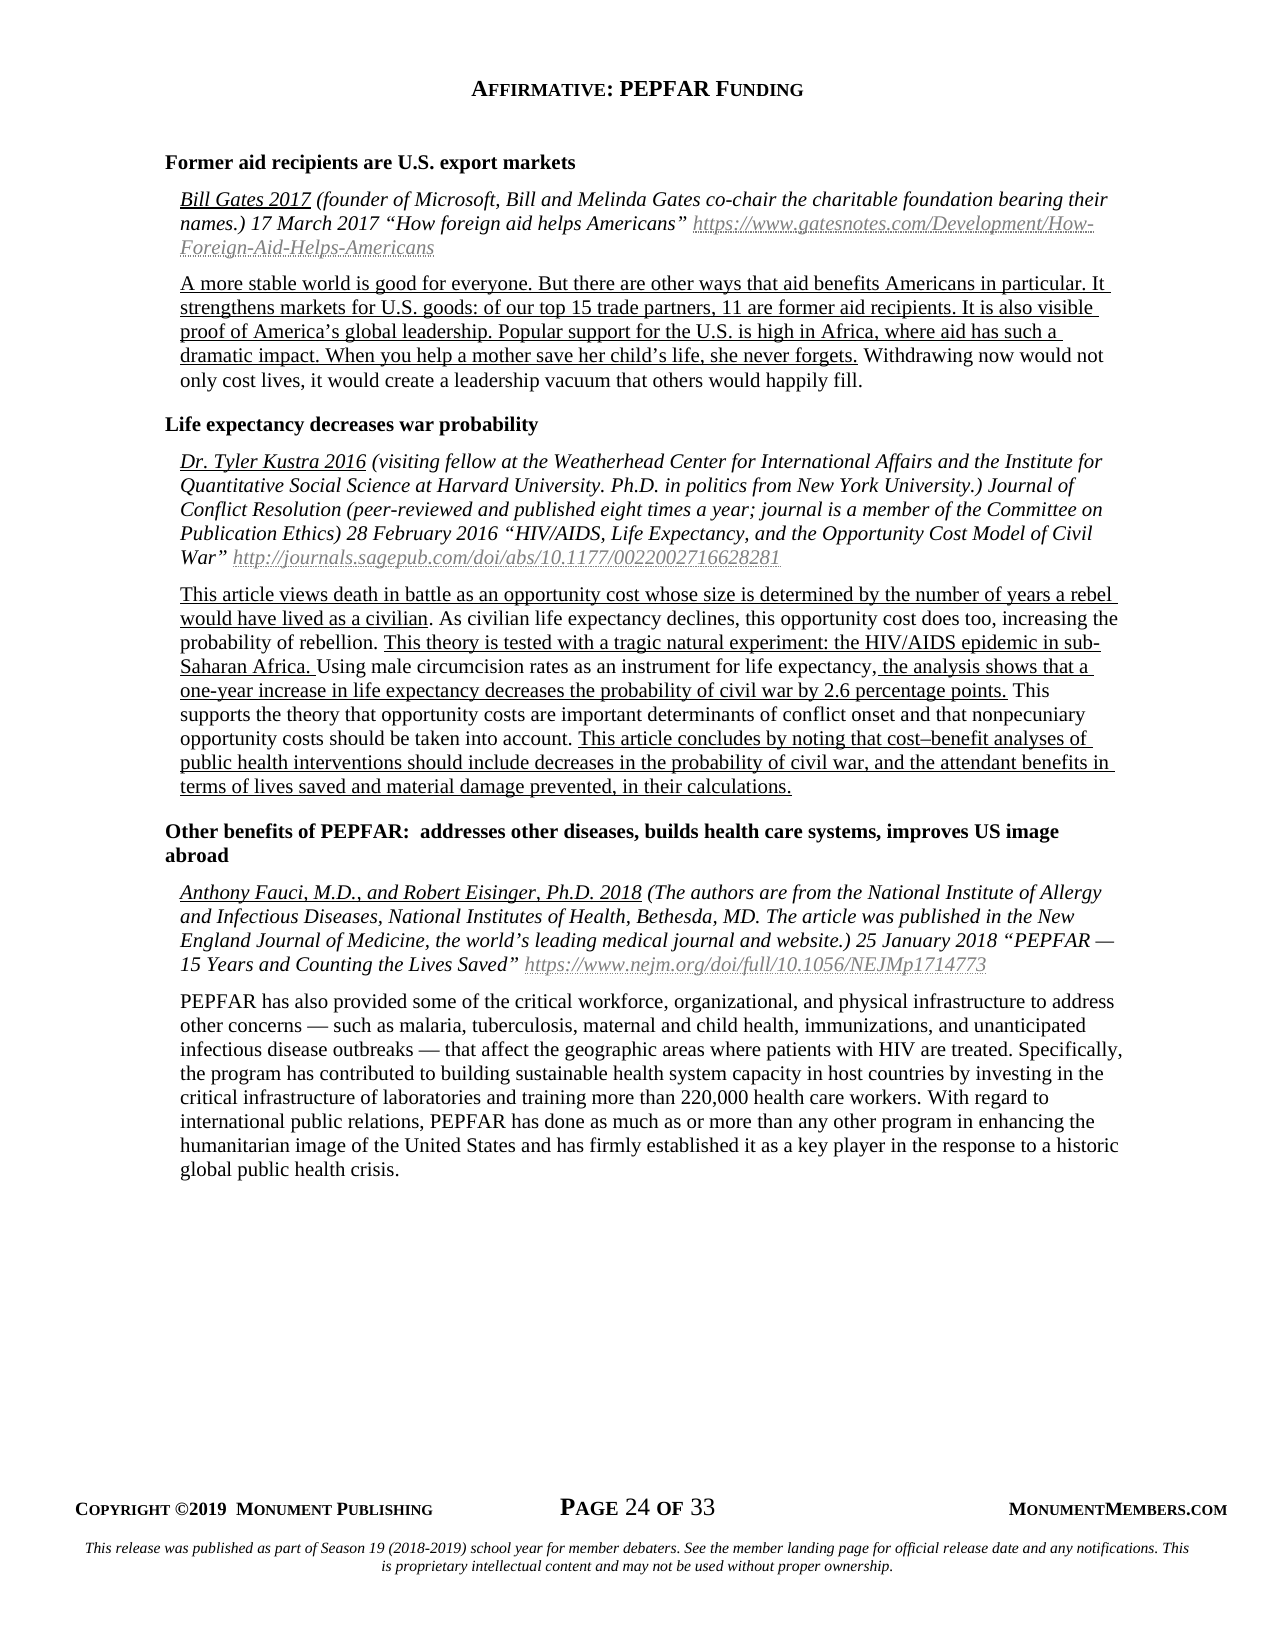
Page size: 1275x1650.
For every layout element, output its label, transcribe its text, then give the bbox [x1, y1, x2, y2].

text Life expectancy decreases war probability [165, 412, 1125, 436]
text Former aid recipients are U.S. export markets [165, 150, 1125, 174]
text Other benefits of PEPFAR: addresses other diseases, builds health care systems, improves US image abroad [165, 819, 1125, 867]
text Bill Gates 2017 (founder of Microsoft, Bill and Melinda Gates co-chair the charitable foundation bearing their names.) 17 March 2017 “How foreign aid helps Americans” https://www.gatesnotes.com/Development/How-Foreign-Aid-Helps-Americans [180, 187, 1125, 259]
text Dr. Tyler Kustra 2016 (visiting fellow at the Weatherhead Center for International Affairs and the Institute for Quantitative Social Science at Harvard University. Ph.D. in politics from New York University.) Journal of Conflict Resolution (peer-reviewed and published eight times a year; journal is a member of the Committee on Publication Ethics) 28 February 2016 “HIV/AIDS, Life Expectancy, and the Opportunity Cost Model of Civil War” http://journals.sagepub.com/doi/abs/10.1177/0022002716628281 [180, 449, 1125, 569]
text This article views death in battle as an opportunity cost whose size is determined by the number of years a rebel would have lived as a civilian. As civilian life expectancy declines, this opportunity cost does too, increasing the probability of rebellion. This theory is tested with a tragic natural experiment: the HIV/AIDS epidemic in sub-Saharan Africa. Using male circumcision rates as an instrument for life expectancy, the analysis shows that a one-year increase in life expectancy decreases the probability of civil war by 2.6 percentage points. This supports the theory that opportunity costs are important determinants of conflict onset and that nonpecuniary opportunity costs should be taken into account. This article concludes by noting that cost–benefit analyses of public health interventions should include decreases in the probability of civil war, and the attendant benefits in terms of lives saved and material damage prevented, in their calculations. [180, 582, 1125, 798]
text Anthony Fauci, M.D., and Robert Eisinger, Ph.D. 2018 (The authors are from the National Institute of Allergy and Infectious Diseases, National Institutes of Health, Bethesda, MD. The article was published in the New England Journal of Medicine, the world’s leading medical journal and website.) 25 January 2018 “PEPFAR — 15 Years and Counting the Lives Saved” https://www.nejm.org/doi/full/10.1056/NEJMp1714773 [180, 880, 1125, 976]
text PEPFAR has also provided some of the critical workforce, organizational, and physical infrastructure to address other concerns — such as malaria, tuberculosis, maternal and child health, immunizations, and unanticipated infectious disease outbreaks — that affect the geographic areas where patients with HIV are treated. Specifically, the program has contributed to building sustainable health system capacity in host countries by investing in the critical infrastructure of laboratories and training more than 220,000 health care workers. With regard to international public relations, PEPFAR has done as much as or more than any other program in enhancing the humanitarian image of the United States and has firmly established it as a key player in the response to a historic global public health crisis. [180, 988, 1125, 1181]
text A more stable world is good for everyone. But there are other ways that aid benefits Americans in particular. It strengthens markets for U.S. goods: of our top 15 trade partners, 11 are former aid recipients. It is also visible proof of America’s global leadership. Popular support for the U.S. is high in Africa, where aid has such a dramatic impact. When you help a mother save her child’s life, she never forgets. Withdrawing now would not only cost lives, it would create a leadership vacuum that others would happily fill. [180, 271, 1125, 392]
